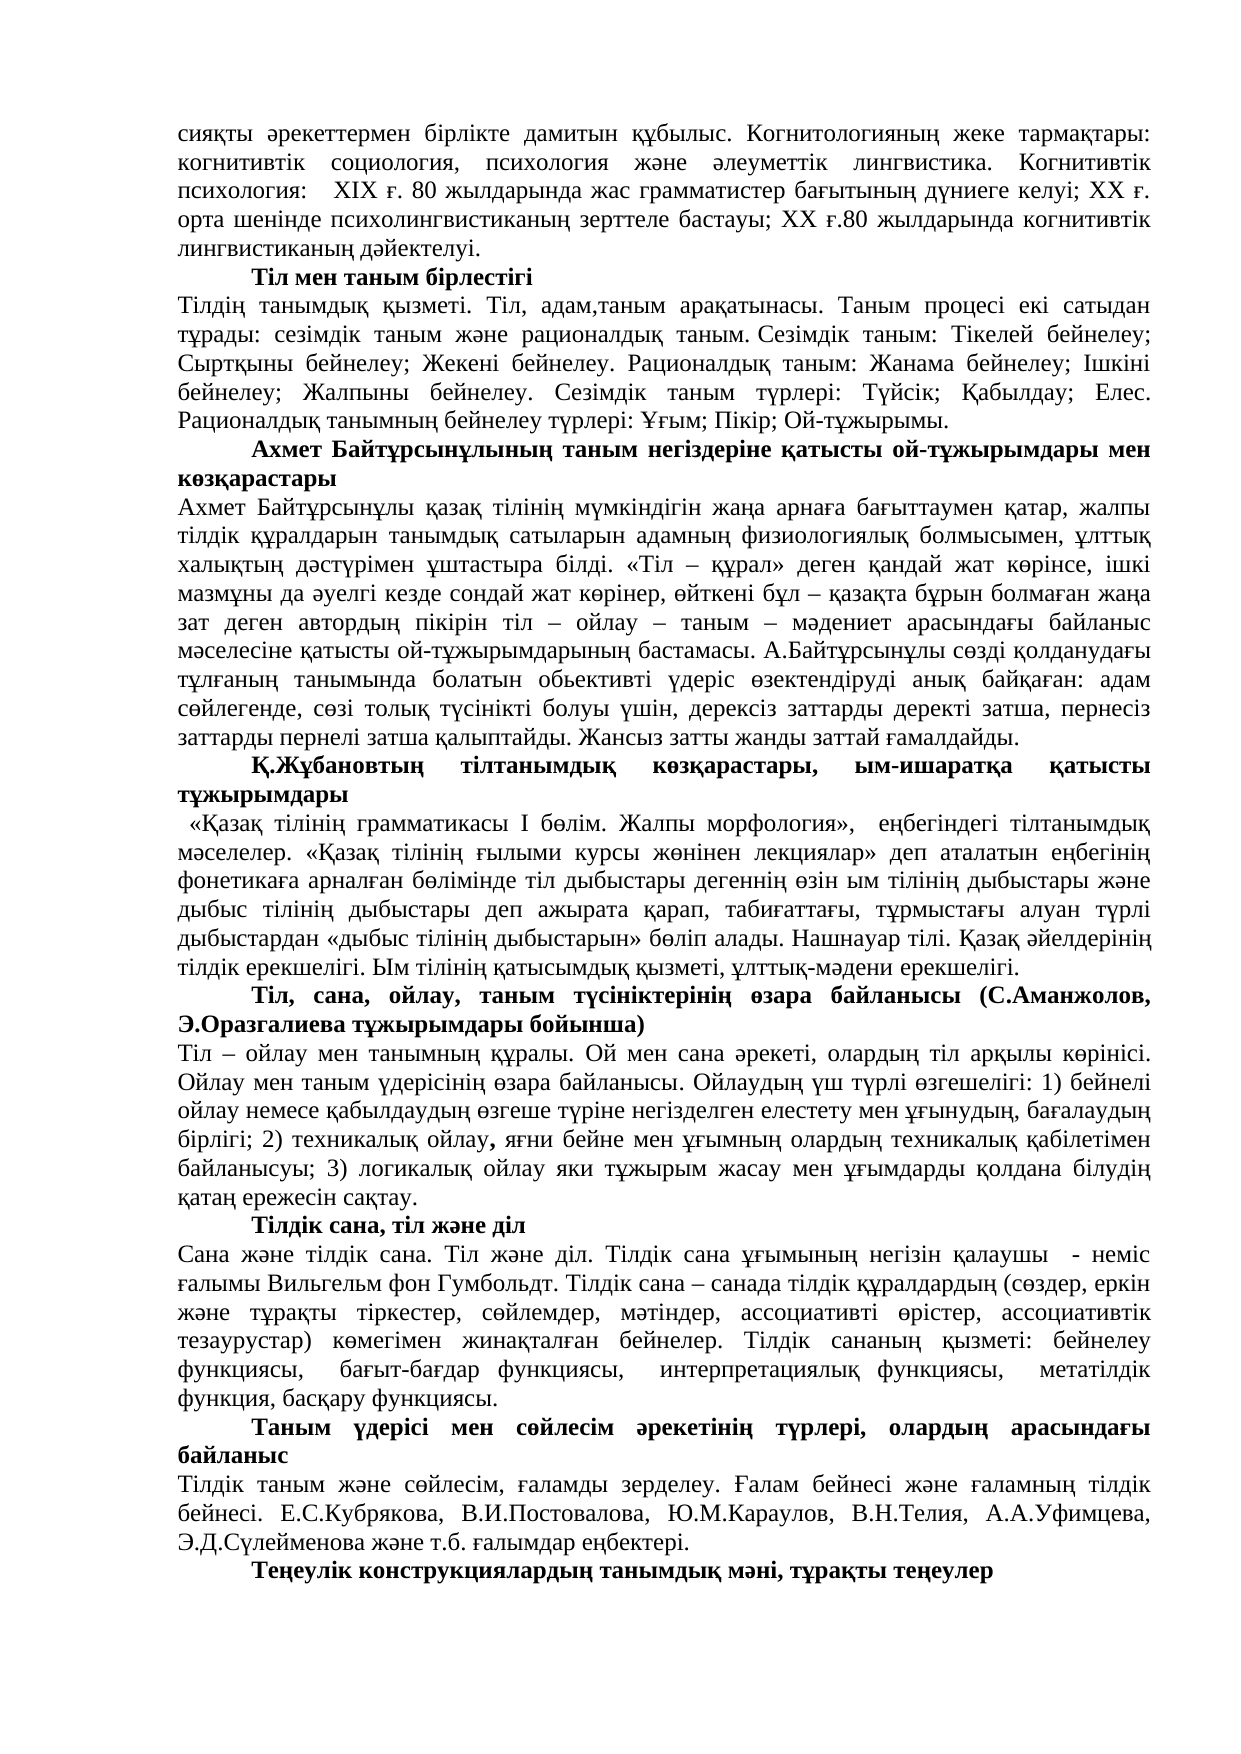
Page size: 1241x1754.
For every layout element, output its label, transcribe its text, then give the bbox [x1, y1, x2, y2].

text Тілдің танымдық қызметі. Тіл, адам,таным арақатынасы. Таным процесі екі сатыдан тұрады: сезімдік таным және рационалдық таным. Сезімдік таным: Тікелей бейнелеу; Сыртқыны бейнелеу; Жекені бейнелеу. Рационалдық таным: Жанама бейнелеу; Ішкіні бейнелеу; Жалпыны бейнелеу. Сезімдік таным түрлері: Түйсік; Қабылдау; Елес. Рационалдық танымның бейнелеу түрлері: Ұғым; Пікір; Ой-тұжырымы. [177, 291, 1152, 434]
text «Қазақ тілінің грамматикасы І бөлім. Жалпы морфология», еңбегіндегі тілтанымдық мәселелер. «Қазақ тілінің ғылыми курсы жөнінен лекциялар» деп аталатын еңбегінің фонетикаға арналған бөлімінде тіл дыбыстары дегеннің өзін ым тілінің дыбыстары және дыбыс тілінің дыбыстары деп ажырата қарап, табиғаттағы, тұрмыстағы алуан түрлі дыбыстардан «дыбыс тілінің дыбыстарын» бөліп алады. Нашнауар тілі. Қазақ әйелдерінің тілдік ерекшелігі. Ым тілінің қатысымдық қызметі, ұлттық-мәдени ерекшелігі. [177, 923, 1152, 981]
text Тіл – ойлау мен танымның құралы. Ой мен сана әрекеті, олардың тіл арқылы көрінісі. Ойлау мен таным үдерісінің өзара байланысы. Oйлаудың үш түрлі өзгешелігі: 1) бейнелі ойлау немесе қабылдаудың өзгеше түріне негізделген елестету мен ұғынудың, бағалаудың бірлігі; 2) техникалық ойлау, яғни бейне мен ұғымның олардың техникалық қабілетімен байланысуы; 3) логикалық ойлау яки тұжырым жасау мен ұғымдарды қолдана білудің қатаң ережесін сақтау. [177, 1038, 1152, 1211]
text Ахмет Байтұрсынұлы қазақ тілінің мүмкіндігін жаңа арнаға бағыттаумен қатар, жалпы тілдік құралдарын танымдық сатыларын адамның физиологиялық болмысымен, ұлттық халықтың дәстүрімен ұштастыра білді. «Тіл – құрал» деген қандай жат көрінсе, ішкі мазмұны да әуелгі кезде сондай жат көрінер, өйткені бұл – қазақта бұрын болмаған жаңа зат деген автордың пікірін тіл – ойлау – таным – мәдениет арасындағы байланыс мәселесіне қатысты ой-тұжырымдарының бастамасы. А.Байтұрсынұлы сөзді қолданудағы тұлғаның танымында болатын обьективті үдеріс өзектендіруді анық байқаған: адам сөйлегенде, сөзі толық түсінікті болуы үшін, дерексіз заттарды деректі затша, пернесіз заттарды пернелі затша қалыптайды. Жансыз затты жанды заттай ғамалдайды. [177, 492, 1152, 751]
text «Қазақ тілінің грамматикасы І бөлім. Жалпы морфология», еңбегіндегі тілтанымдық мәселелер. «Қазақ тілінің ғылыми курсы жөнінен лекциялар» деп аталатын еңбегінің фонетикаға арналған бөлімінде тіл дыбыстары дегеннің өзін ым тілінің дыбыстары және дыбыс тілінің дыбыстары деп ажырата қарап, табиғаттағы, тұрмыстағы алуан түрлі дыбыстардан «дыбыс тілінің дыбыстарын» бөліп алады. Нашнауар тілі. Қазақ әйелдерінің тілдік ерекшелігі. Ым тілінің қатысымдық қызметі, ұлттық-мәдени ерекшелігі. [177, 808, 1152, 866]
text Тіл мен таным бірлестігі [177, 262, 1152, 291]
text Теңеулік конструкциялардың танымдық мәні, тұрақты теңеулер [177, 1556, 1152, 1584]
text Қ.Жұбановтың тілтанымдық көзқарастары, ым-ишаратқа қатысты тұжырымдары [177, 751, 1152, 808]
list Тілдік сана, тіл және діл [177, 1211, 1152, 1239]
text Тіл, сана, ойлау, таным түсініктерінің өзара байланысы (С.Аманжолов, Э.Оразгалиева тұжырымдары бойынша) [177, 981, 1152, 1038]
text Сана және тілдік сана. Тіл және діл. Тілдік сана ұғымының негізін қалаушы - неміс ғалымы Вильгельм фон Гумбольдт. Тілдік сана – санада тілдік құралдардың (сөздер, еркін және тұрақты тіркестер, сөйлемдер, мәтіндер, ассоциативті өрістер, ассоциативтік тезаурустар) көмегімен жинақталған бейнелер. Тілдік сананың қызметі: бейнелеу функциясы, бағыт-бағдар функциясы, интерпретациялық функциясы, метатілдік функция, басқару функциясы. [177, 1239, 1152, 1412]
text Ахмет Байтұрсынұлының таным негіздеріне қатысты ой-тұжырымдары мен көзқарастары [177, 434, 1152, 492]
text Тілдік таным және сөйлесім, ғаламды зерделеу. Ғалам бейнесі және ғаламның тілдік бейнесі. Е.С.Кубрякова, В.И.Постовалова, Ю.М.Караулов, В.Н.Телия, А.А.Уфимцева, Э.Д.Сүлейменова және т.б. ғалымдар еңбектері. [177, 1469, 1152, 1556]
text Таным үдерісі мен сөйлесім әрекетінің түрлері, олардың арасындағы байланыс [177, 1412, 1152, 1469]
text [177, 118, 1152, 262]
